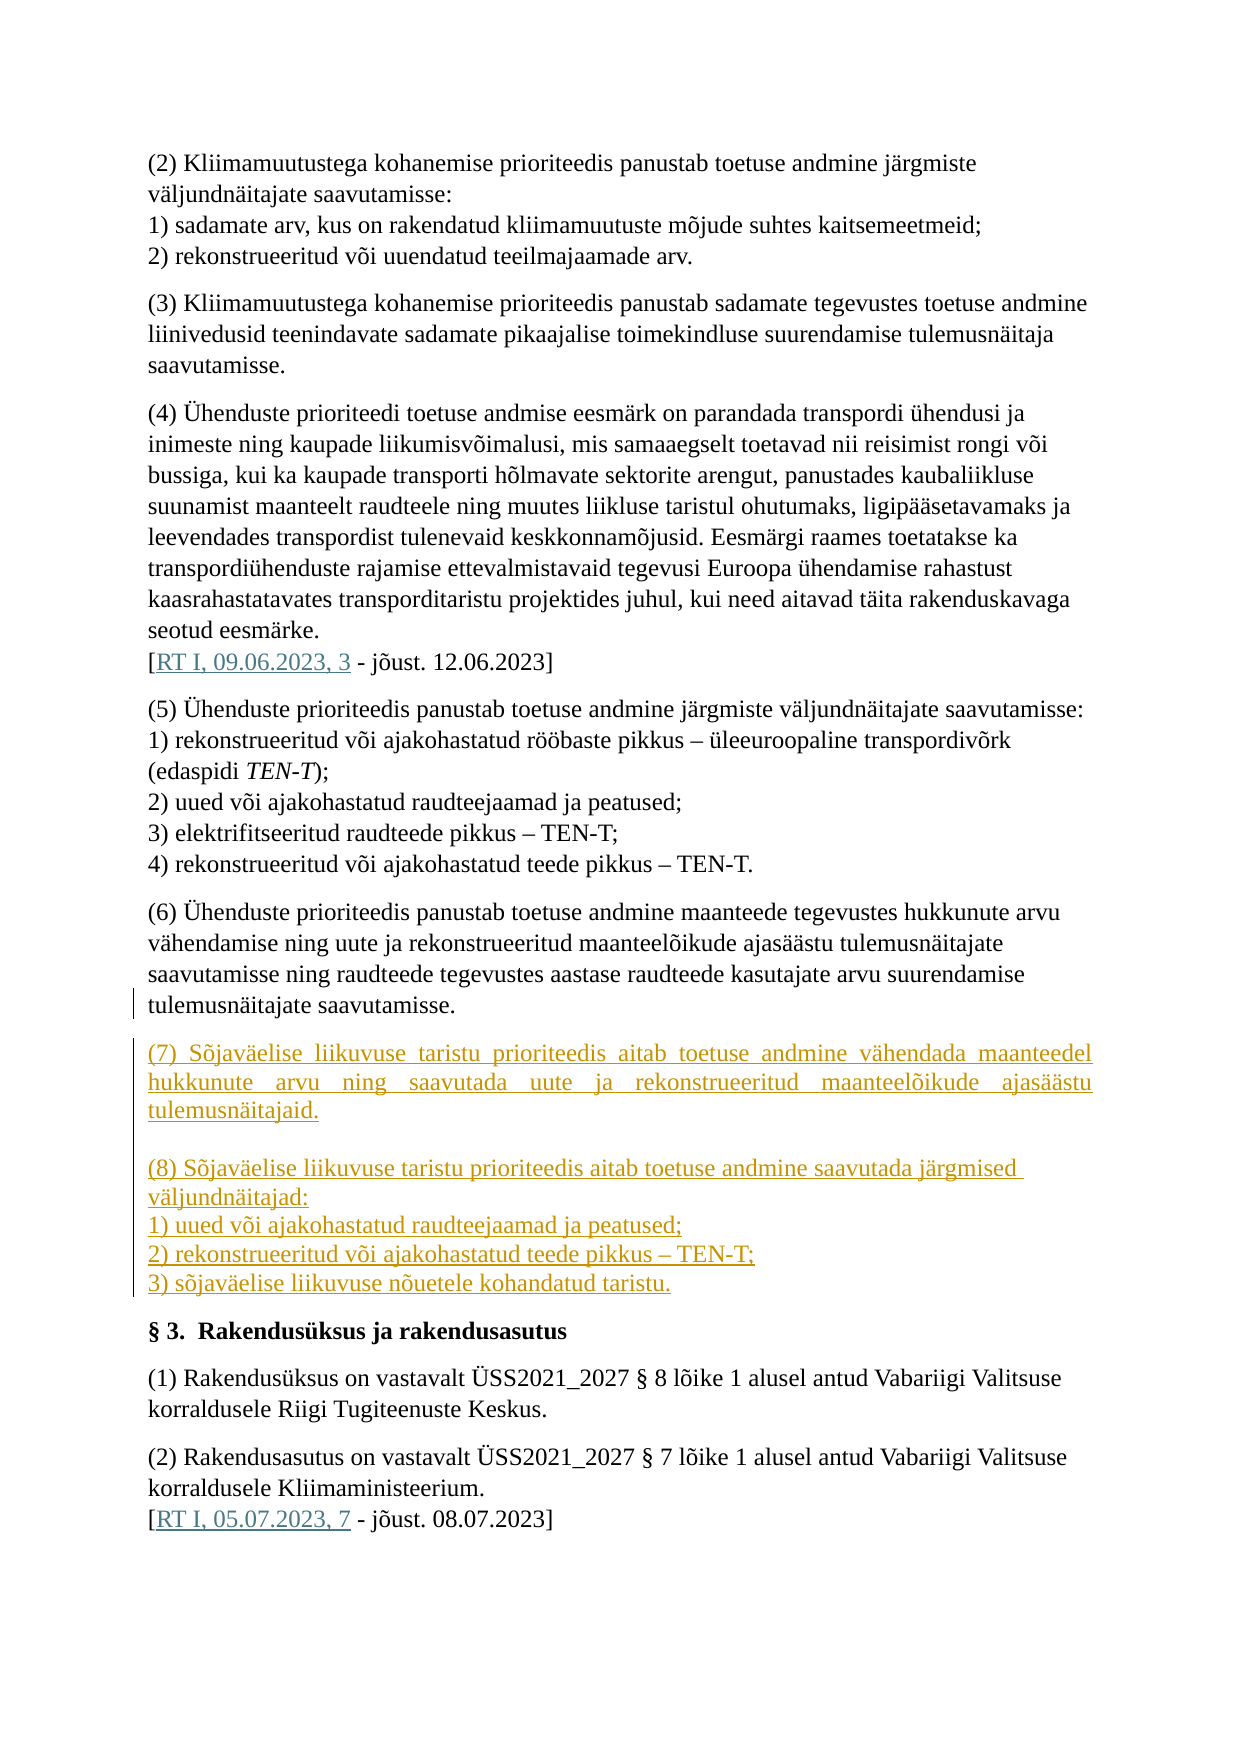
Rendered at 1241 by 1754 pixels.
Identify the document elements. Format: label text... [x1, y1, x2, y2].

text (2) Rakendusasutus on vastavalt ÜSS2021_2027 § 7 lõike 1 alusel antud Vabariigi Valitsuse korraldusele Kliimaministeerium. [RT I, 05.07.2023, 7 - jõust. 08.07.2023] [148, 1442, 1093, 1533]
text (4) Ühenduste prioriteedi toetuse andmise eesmärk on parandada transpordi ühendusi ja inimeste ning kaupade liikumisvõimalusi, mis samaaegselt toetavad nii reisimist rongi või bussiga, kui ka kaupade transporti hõlmavate sektorite arengut, panustades kaubaliikluse suunamist maanteelt raudteele ning muutes liikluse taristul ohutumaks, ligipääsetavamaks ja leevendades transpordist tulenevaid keskkonnamõjusid. Eesmärgi raames toetatakse ka transpordiühenduste rajamise ettevalmistavaid tegevusi Euroopa ühendamise rahastust kaasrahastatavates transporditaristu projektides juhul, kui need aitavad täita rakenduskavaga seotud eesmärke. [RT I, 09.06.2023, 3 - jõust. 12.06.2023] [148, 398, 1093, 675]
text (2) Kliimamuutustega kohanemise prioriteedis panustab toetuse andmine järgmiste väljundnäitajate saavutamisse: 1) sadamate arv, kus on rakendatud kliimamuutuste mõjude suhtes kaitsemeetmeid; 2) rekonstrueeritud või uuendatud teeilmajaamade arv. [148, 148, 1093, 269]
text § 3. Rakendusüksus ja rakendusasutus [148, 1316, 1093, 1344]
text (1) Rakendusüksus on vastavalt ÜSS2021_2027 § 8 lõike 1 alusel antud Vabariigi Valitsuse korraldusele Riigi Tugiteenuste Keskus. [148, 1363, 1093, 1423]
text (6) Ühenduste prioriteedis panustab toetuse andmine maanteede tegevustes hukkunute arvu vähendamise ning uute ja rekonstrueeritud maanteelõikude ajasäästu tulemusnäitajate saavutamisse ning raudteede tegevustes aastase raudteede kasutajate arvu suurendamise tulemusnäitajate saavutamisse. [148, 897, 1093, 1019]
text (5) Ühenduste prioriteedis panustab toetuse andmine järgmiste väljundnäitajate saavutamisse: 1) rekonstrueeritud või ajakohastatud rööbaste pikkus – üleeuroopaline transpordivõrk (edaspidi TEN-T); 2) uued või ajakohastatud raudteejaamad ja peatused; 3) elektrifitseeritud raudteede pikkus – TEN-T; 4) rekonstrueeritud või ajakohastatud teede pikkus – TEN-T. [148, 694, 1093, 878]
text (3) Kliimamuutustega kohanemise prioriteedis panustab sadamate tegevustes toetuse andmine liinivedusid teenindavate sadamate pikaajalise toimekindluse suurendamise tulemusnäitaja saavutamisse. [148, 288, 1093, 379]
